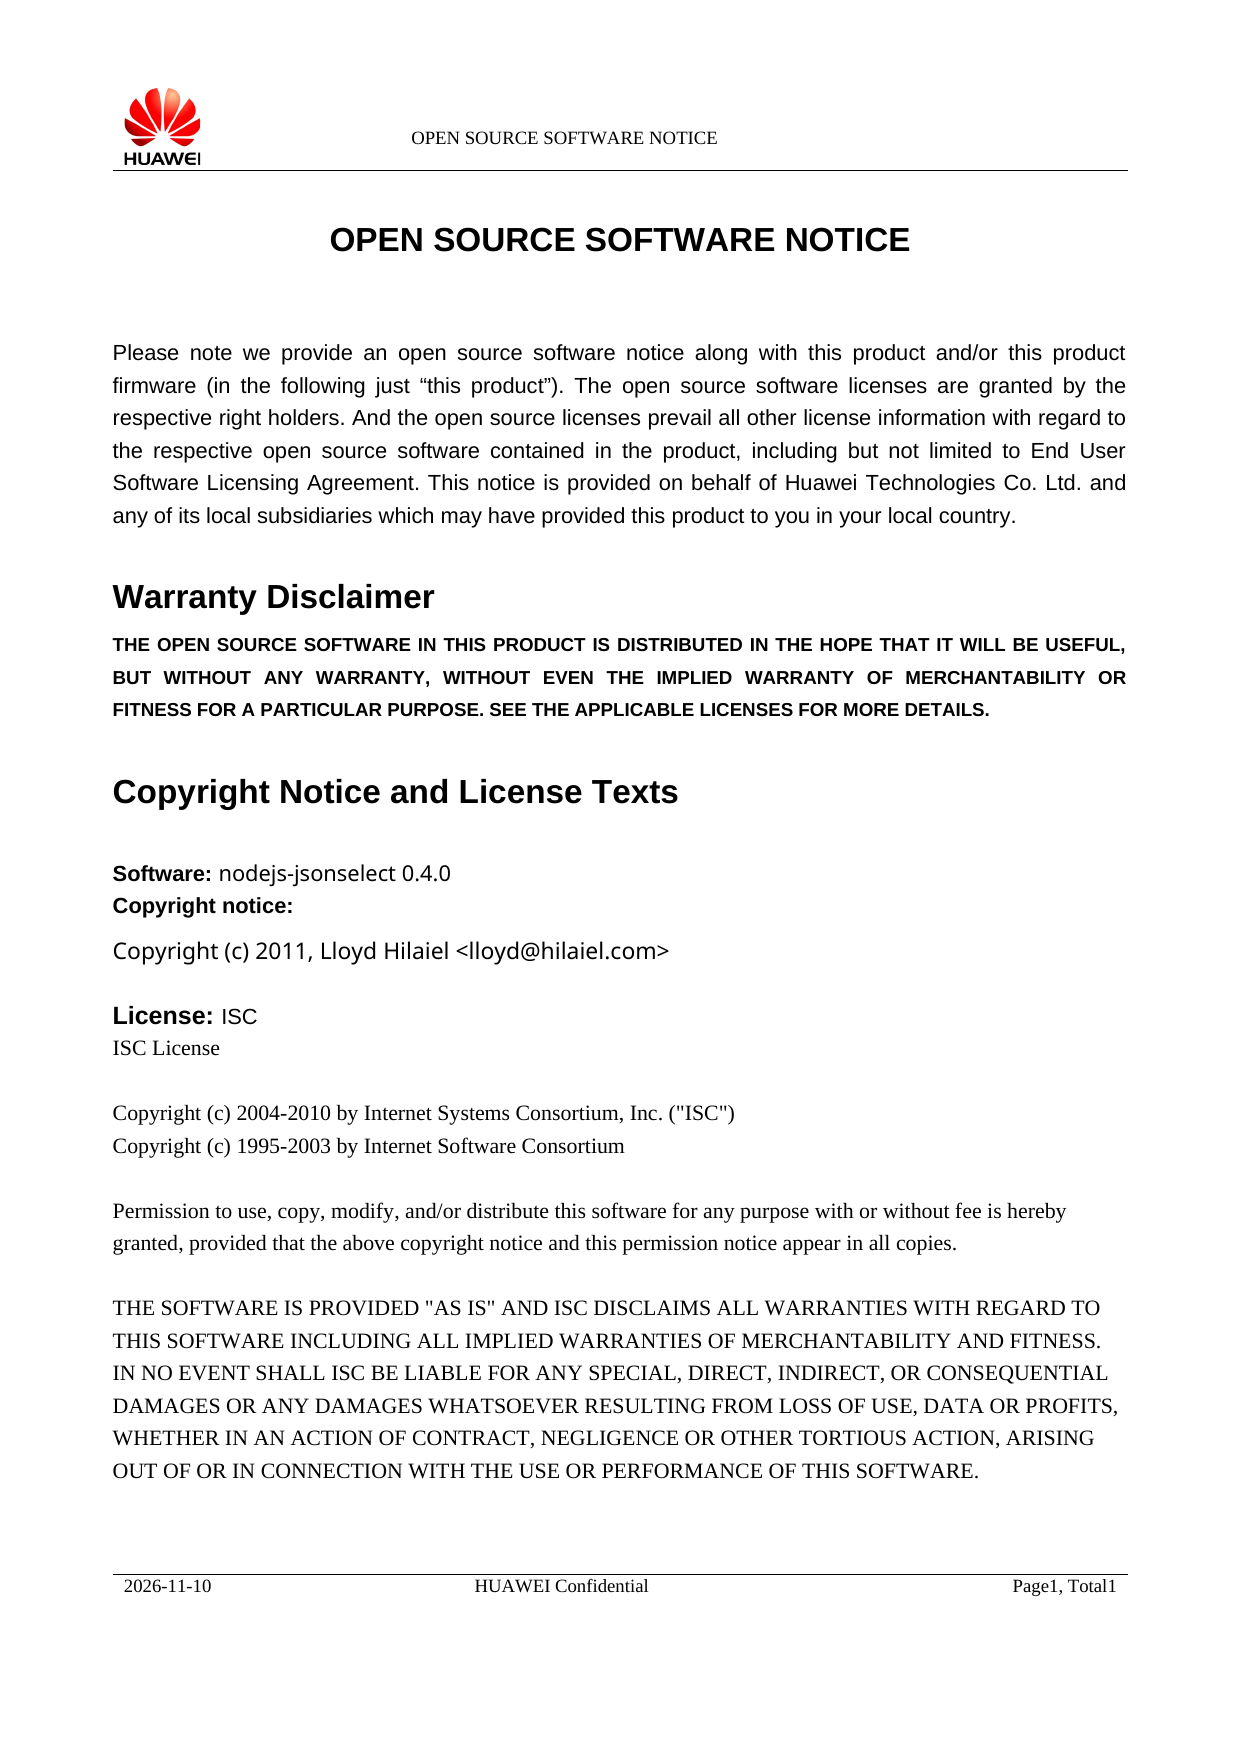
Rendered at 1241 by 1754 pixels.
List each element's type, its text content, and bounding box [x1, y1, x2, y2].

picture [124, 88, 201, 165]
text Copyright (c) 2011, Lloyd Hilaiel <lloyd@hilaiel.com> [112, 934, 1128, 999]
text License: ISC [112, 999, 1128, 1031]
text OPEN SOURCE SOFTWARE NOTICE [112, 206, 1128, 271]
text ISC License Copyright (c) 2004-2010 by Internet Systems Consortium, Inc. ("ISC") Copyright (c) 1995-2003 by Internet Software Consortium Permission to use, copy, modify, and/or distribute this software for any purpose with or without fee is hereby granted, provided that the above copyright notice and this permission notice appear in all copies. THE SOFTWARE IS PROVIDED "AS IS" AND ISC DISCLAIMS ALL WARRANTIES WITH REGARD TO THIS SOFTWARE INCLUDING ALL IMPLIED WARRANTIES OF MERCHANTABILITY AND FITNESS. IN NO EVENT SHALL ISC BE LIABLE FOR ANY SPECIAL, DIRECT, INDIRECT, OR CONSEQUENTIAL DAMAGES OR ANY DAMAGES WHATSOEVER RESULTING FROM LOSS OF USE, DATA OR PROFITS, WHETHER IN AN ACTION OF CONTRACT, NEGLIGENCE OR OTHER TORTIOUS ACTION, ARISING OUT OF OR IN CONNECTION WITH THE USE OR PERFORMANCE OF THIS SOFTWARE. [112, 1031, 1128, 1486]
text The open source software in this product is distributed in the hope that it will be useful, but WITHOUT ANY WARRANTY, without even the implied warranty of MERCHANTABILITY or FITNESS FOR A PARTICULAR PURPOSE. See the applicable licenses for more details. [112, 629, 1128, 726]
text Please note we provide an open source software notice along with this product and/or this product firmware (in the following just “this product”). The open source software licenses are granted by the respective right holders. And the open source licenses prevail all other license information with regard to the respective open source software contained in the product, including but not limited to End User Software Licensing Agreement. This notice is provided on behalf of Huawei Technologies Co. Ltd. and any of its local subsidiaries which may have provided this product to you in your local country. [112, 336, 1128, 531]
text Warranty Disclaimer [112, 564, 1128, 629]
title Software: nodejs-jsonselect 0.4.0 [112, 856, 1128, 889]
text Copyright notice: [112, 889, 1128, 921]
text Copyright Notice and License Texts [112, 759, 1128, 824]
